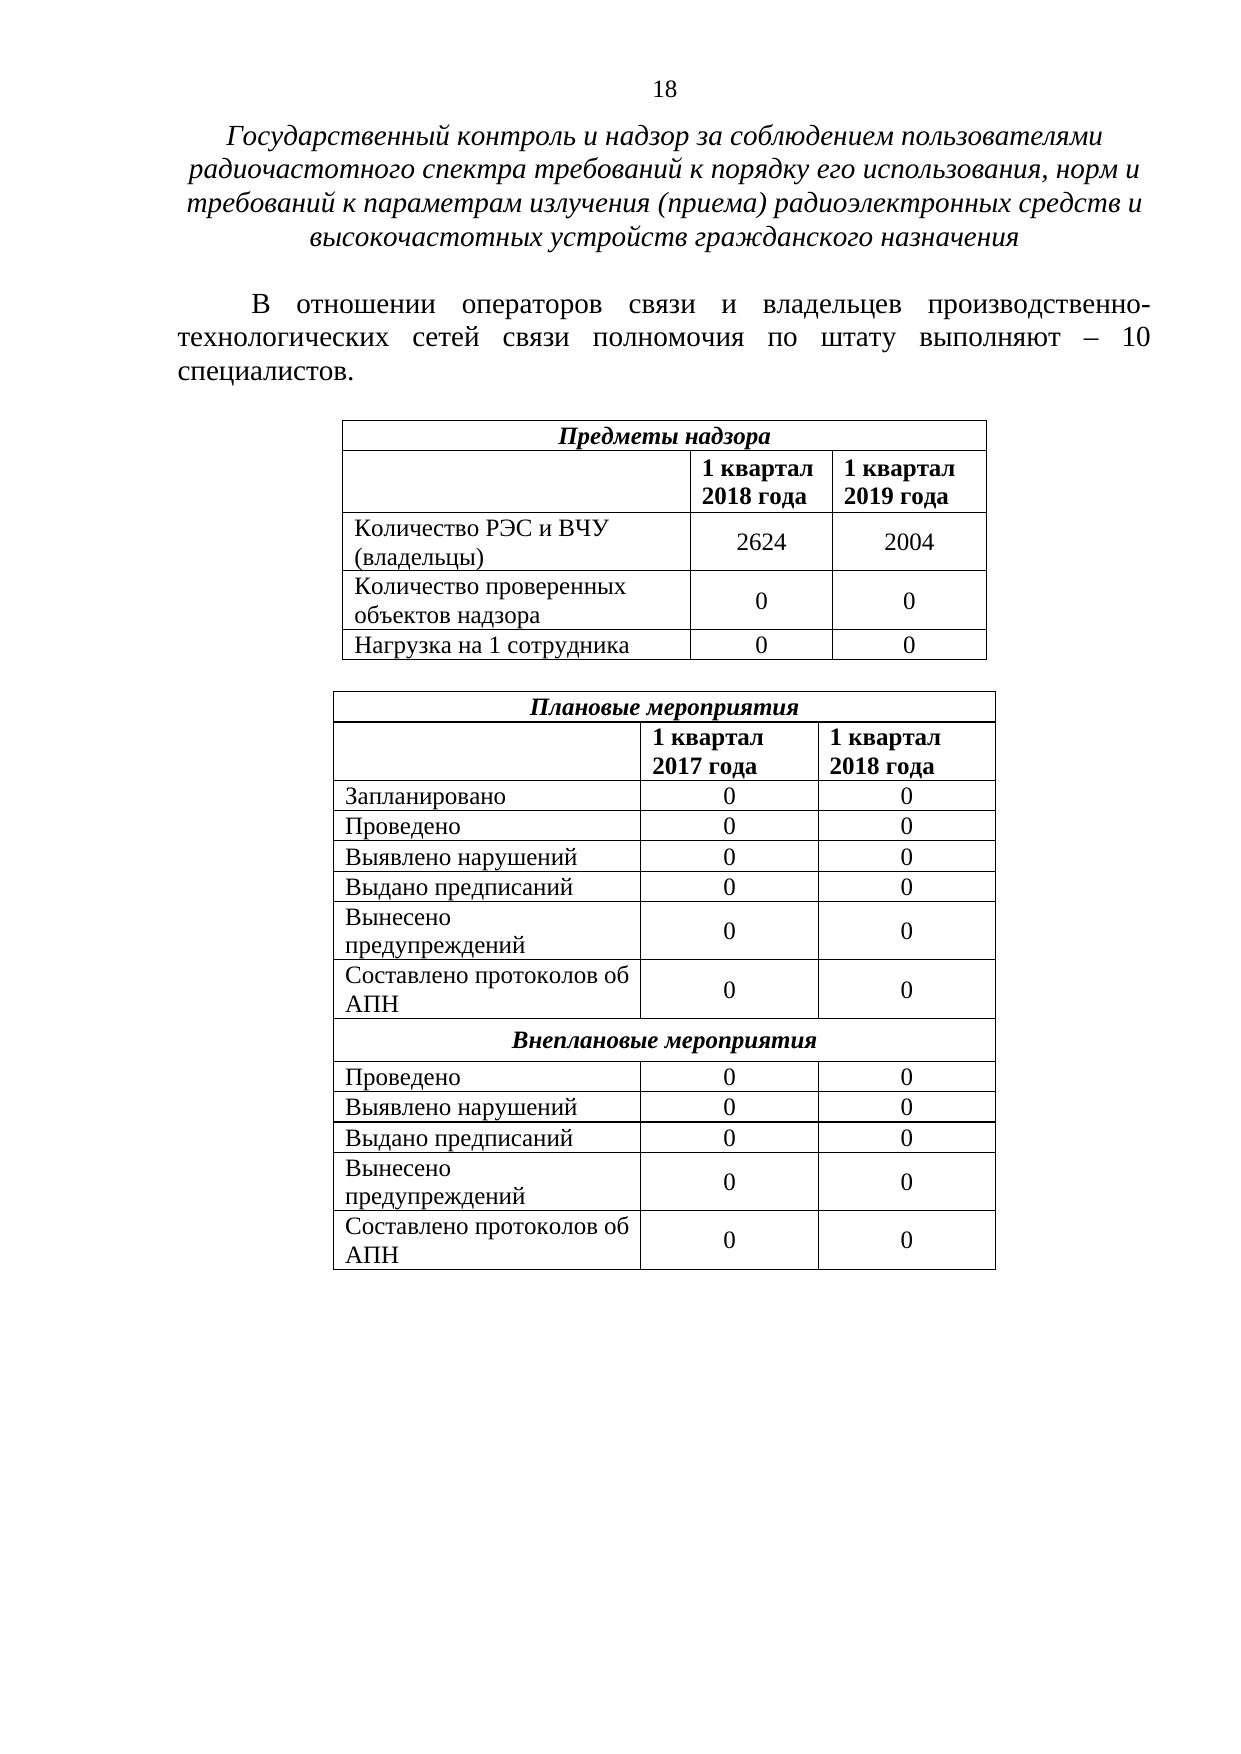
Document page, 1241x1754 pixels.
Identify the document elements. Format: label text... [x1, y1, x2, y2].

table_cell Внеплановые мероприятия [334, 1019, 995, 1061]
table_cell 0 [641, 811, 818, 840]
table_cell Вынесено предупреждений [334, 902, 640, 959]
table_cell 1 квартал 2019 года [833, 451, 986, 512]
table_cell 1 квартал 2018 года [691, 451, 832, 512]
table_cell 0 [641, 1062, 818, 1091]
table_cell Количество РЭС и ВЧУ (владельцы) [343, 513, 690, 570]
table_cell 0 [641, 960, 818, 1018]
table_cell 0 [641, 841, 818, 871]
table_cell Вынесено предупреждений [334, 1153, 640, 1210]
table_cell Проведено [334, 1062, 640, 1091]
table_cell 0 [819, 781, 995, 810]
table_cell Составлено протоколов об АПН [334, 1211, 640, 1269]
table_cell [334, 723, 640, 780]
table_header Предметы надзора [343, 421, 986, 450]
table_cell 0 [819, 841, 995, 871]
table_cell 0 [819, 872, 995, 901]
table_cell Количество проверенных объектов надзора [343, 571, 690, 629]
table_cell 2004 [833, 513, 986, 570]
table_cell 1 квартал 2017 года [641, 723, 818, 780]
table_cell Нагрузка на 1 сотрудника [343, 630, 690, 659]
table_cell 0 [641, 1153, 818, 1210]
table_cell 0 [641, 1211, 818, 1269]
table_cell Проведено [334, 811, 640, 840]
table_cell 1 квартал 2018 года [819, 723, 995, 780]
table_cell 0 [819, 1123, 995, 1152]
table_cell [343, 451, 690, 512]
table_cell Запланировано [334, 781, 640, 810]
table_cell 0 [819, 1092, 995, 1121]
table_cell Выдано предписаний [334, 872, 640, 901]
table_cell 0 [641, 902, 818, 959]
table_cell Выявлено нарушений [334, 1092, 640, 1121]
table_cell 0 [641, 781, 818, 810]
table_cell 0 [819, 1062, 995, 1091]
table_cell 0 [833, 571, 986, 629]
table_cell 0 [819, 1153, 995, 1210]
table_cell 0 [833, 630, 986, 659]
table_cell Выявлено нарушений [334, 841, 640, 871]
text В отношении операторов связи и владельцев производственно-технологических сетей связи полномочия по штату выполняют – 10 специалистов. [177, 286, 1152, 386]
table_cell 0 [819, 902, 995, 959]
table_cell 0 [819, 1211, 995, 1269]
table_cell 0 [819, 811, 995, 840]
table_cell 0 [641, 872, 818, 901]
table_cell Выдано предписаний [334, 1123, 640, 1152]
text Государственный контроль и надзор за соблюдением пользователями радиочастотного спектра требований к порядку его использования, норм и требований к параметрам излучения (приема) радиоэлектронных средств и высокочастотных устройств гражданского назначения [177, 118, 1152, 252]
table_cell Составлено протоколов об АПН [334, 960, 640, 1018]
table_cell 2624 [691, 513, 832, 570]
table_header Плановые мероприятия [334, 692, 995, 721]
table_cell 0 [691, 571, 832, 629]
table_cell 0 [641, 1092, 818, 1121]
table_cell 0 [819, 960, 995, 1018]
table_cell 0 [641, 1123, 818, 1152]
table_cell 0 [691, 630, 832, 659]
